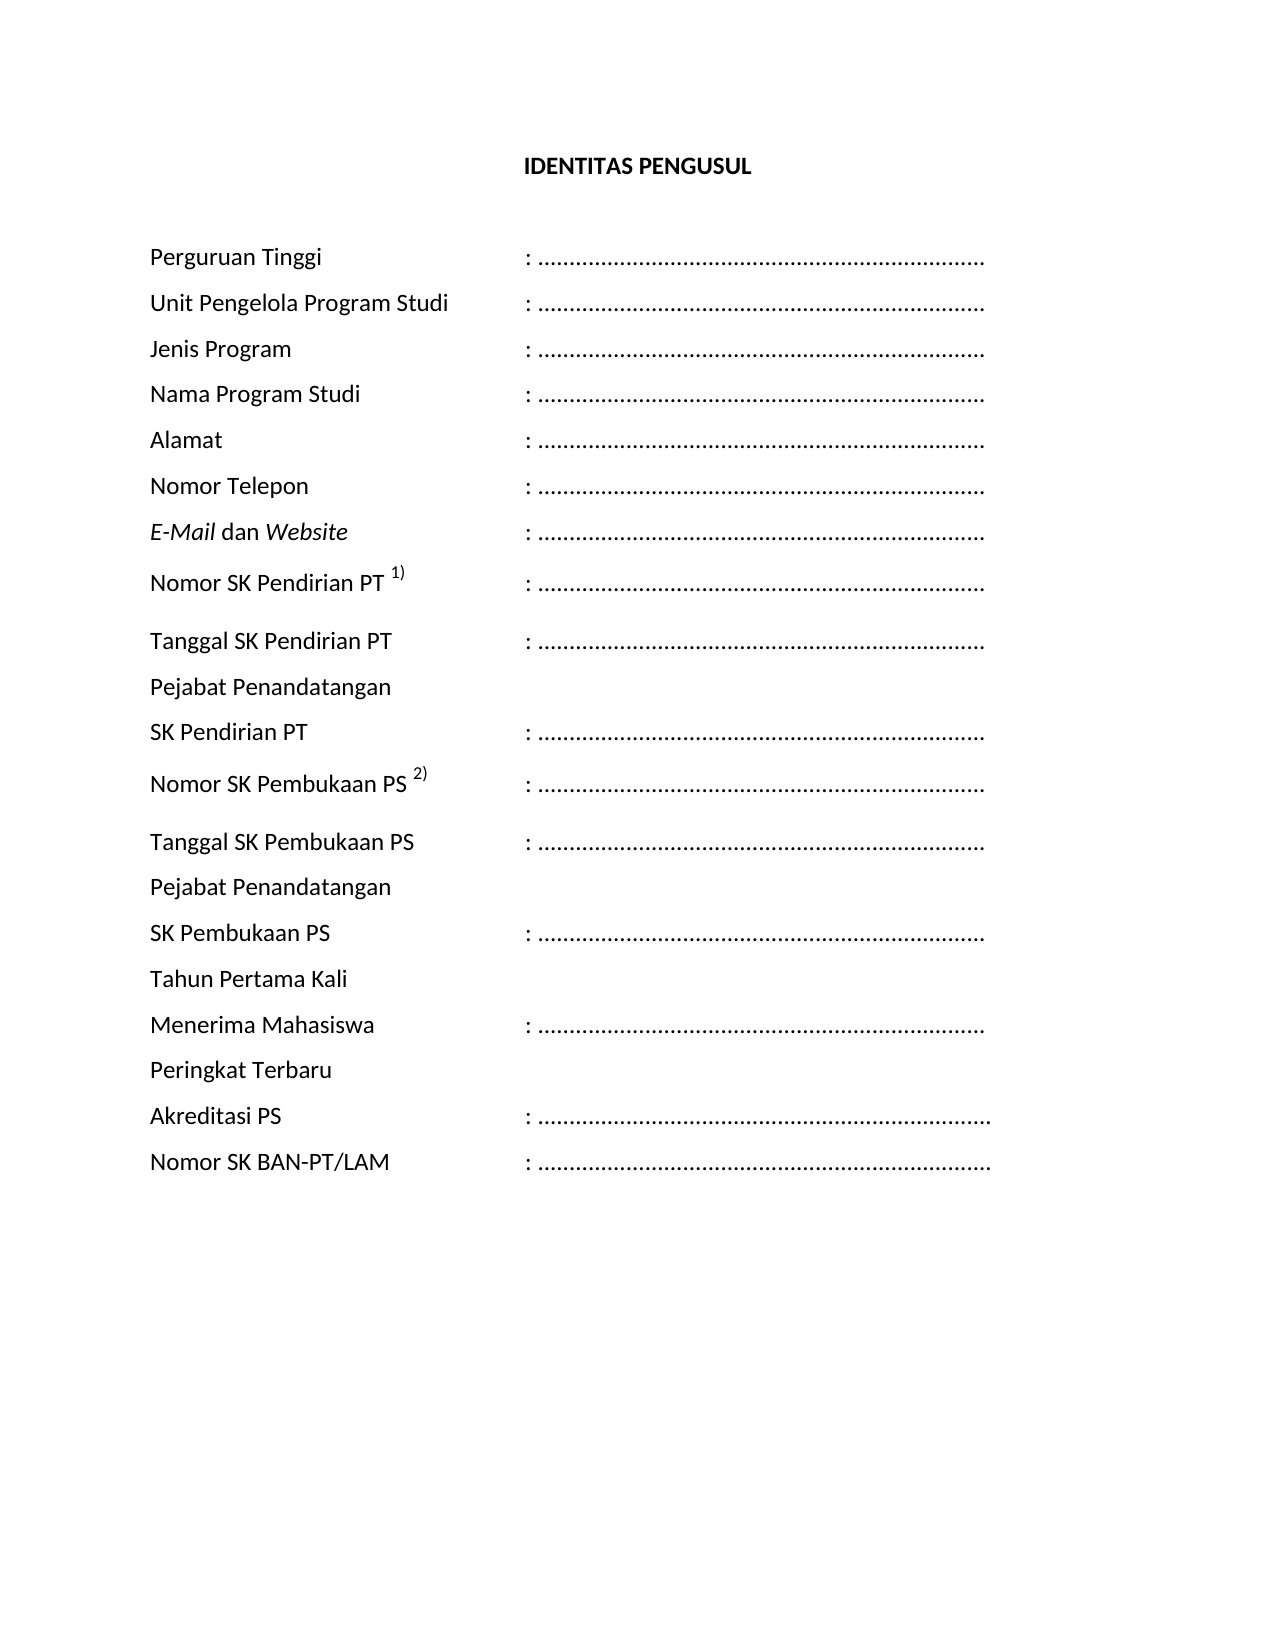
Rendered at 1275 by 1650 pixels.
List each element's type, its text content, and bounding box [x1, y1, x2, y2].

text Nomor SK BAN-PT/LAM : ........................................................................ [150, 1146, 1125, 1176]
subtitle IDENTITAS PENGUSUL [150, 150, 1125, 181]
text SK Pendirian PT : ....................................................................... [150, 717, 1125, 747]
text SK Pembukaan PS : ....................................................................... [150, 917, 1125, 948]
text Akreditasi PS : ........................................................................ [150, 1100, 1125, 1131]
text Nomor SK Pendirian PT 1) : ....................................................................... [150, 562, 1125, 600]
text E-Mail dan Website : ....................................................................... [150, 516, 1125, 546]
text Jenis Program : ....................................................................... [150, 333, 1125, 363]
text Nomor Telepon : ....................................................................... [150, 470, 1125, 501]
text Unit Pengelola Program Studi : ....................................................................... [150, 287, 1125, 318]
text Peringkat Terbaru [150, 1054, 1125, 1085]
text Perguruan Tinggi : ....................................................................... [150, 241, 1125, 272]
text Tanggal SK Pendirian PT : ....................................................................... [150, 625, 1125, 656]
text Alamat : ....................................................................... [150, 424, 1125, 455]
text Nomor SK Pembukaan PS 2) : ....................................................................... [150, 762, 1125, 800]
text Menerima Mahasiswa : ....................................................................... [150, 1009, 1125, 1039]
text Nama Program Studi : ....................................................................... [150, 379, 1125, 409]
text Pejabat Penandatangan [150, 671, 1125, 701]
text Pejabat Penandatangan [150, 872, 1125, 902]
text Tahun Pertama Kali [150, 963, 1125, 993]
text Tanggal SK Pembukaan PS : ....................................................................... [150, 826, 1125, 856]
